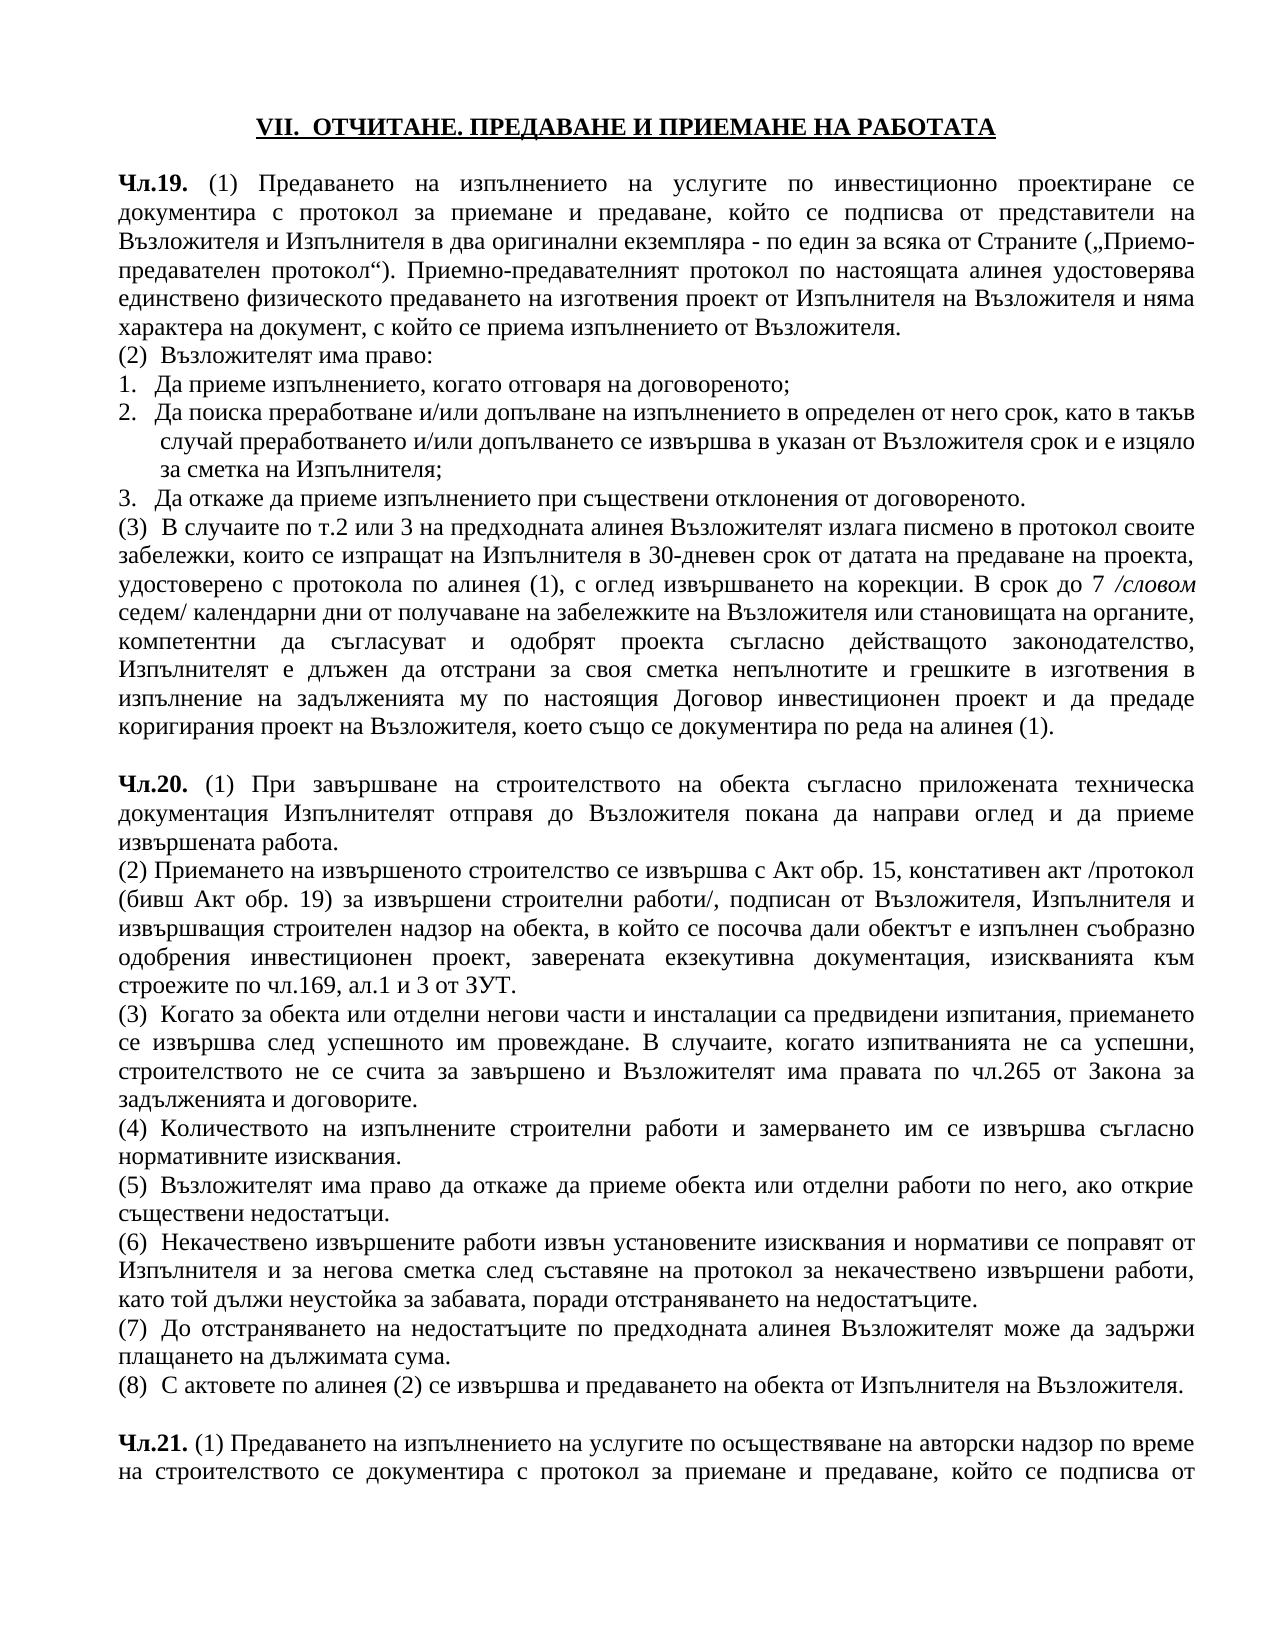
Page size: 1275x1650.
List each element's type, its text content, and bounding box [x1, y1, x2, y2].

list Възложителят има право да откаже да приеме обекта или отделни работи по него, ако открие съществени недостатъци. [118, 1171, 1196, 1228]
list Възложителят има право: [118, 341, 1196, 369]
list Да поиска преработване и/или допълване на изпълнението в определен от него срок, като в такъв случай преработването и/или допълването се извършва в указан от Възложителя срок и е изцяло за сметка на Изпълнителя; [118, 398, 1196, 484]
list Некачествено извършените работи извън установените изисквания и нормативи се поправят от Изпълнителя и за негова сметка след съставяне на протокол за некачествено извършени работи, като той дължи неустойка за забавата, поради отстраняването на недостатъците. [118, 1228, 1196, 1313]
text Чл.19. (1) Предаването на изпълнението на услугите по инвестиционно проектиране се документира с протокол за приемане и предаване, който се подписва от представители на Възложителя и Изпълнителя в два оригинални екземпляра - по един за всяка от Страните („Приемо-предавателен протокол“). Приемно-предавателният протокол по настоящата алинея удостоверява единствено физическото предаването на изготвения проект от Изпълнителя на Възложителя и няма характера на документ, с който се приема изпълнението от Възложителя. [118, 168, 1196, 341]
list До отстраняването на недостатъците по предходната алинея Възложителят може да задържи плащането на дължимата сума. [118, 1313, 1196, 1370]
list Когато за обекта или отделни негови части и инсталации са предвидени изпитания, приемането се извършва след успешното им провеждане. В случаите, когато изпитванията не са успешни, строителството не се счита за завършено и Възложителят има правата по чл.265 от Закона за задълженията и договорите. [118, 999, 1196, 1113]
list Да откаже да приеме изпълнението при съществени отклонения от договореното. [118, 484, 1196, 512]
text (2) Приемането на извършеното строителство се извършва с Акт обр. 15, констативен акт /протокол (бивш Акт обр. 19) за извършени строителни работи/, подписан от Възложителя, Изпълнителя и извършващия строителен надзор на обекта, в който се посочва дали обектът е изпълнен съобразно одобрения инвестиционен проект, заверената екзекутивна документация, изискванията към строежите по чл.169, ал.1 и 3 от ЗУТ. [118, 856, 1196, 999]
list С актовете по алинея (2) се извършва и предаването на обекта от Изпълнителя на Възложителя. [118, 1370, 1196, 1399]
list Количеството на изпълнените строителни работи и замерването им се извършва съгласно нормативните изисквания. [118, 1113, 1196, 1171]
list В случаите по т.2 или 3 на предходната алинея Възложителят излага писмено в протокол своите забележки, които се изпращат на Изпълнителя в 30-дневен срок от датата на предаване на проекта, удостоверено с протокола по алинея (1), с оглед извършването на корекции. В срок до 7 /словом седем/ календарни дни от получаване на забележките на Възложителя или становищата на органите, компетентни да съгласуват и одобрят проекта съгласно действащото законодателство, Изпълнителят е длъжен да отстрани за своя сметка непълнотите и грешките в изготвения в изпълнение на задълженията му по настоящия Договор инвестиционен проект и да предаде коригирания проект на Възложителя, което също се документира по реда на алинея (1). [118, 512, 1196, 741]
text Чл.20. (1) При завършване на строителството на обекта съгласно приложената техническа документация Изпълнителят отправя до Възложителя покана да направи оглед и да приеме извършената работа. [118, 769, 1196, 856]
list ОТЧИТАНЕ. ПРЕДАВАНЕ И ПРИЕМАНЕ НА РАБОТАТА [256, 116, 1196, 141]
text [118, 1428, 1196, 1485]
list Да приеме изпълнението, когато отговаря на договореното; [118, 369, 1196, 398]
